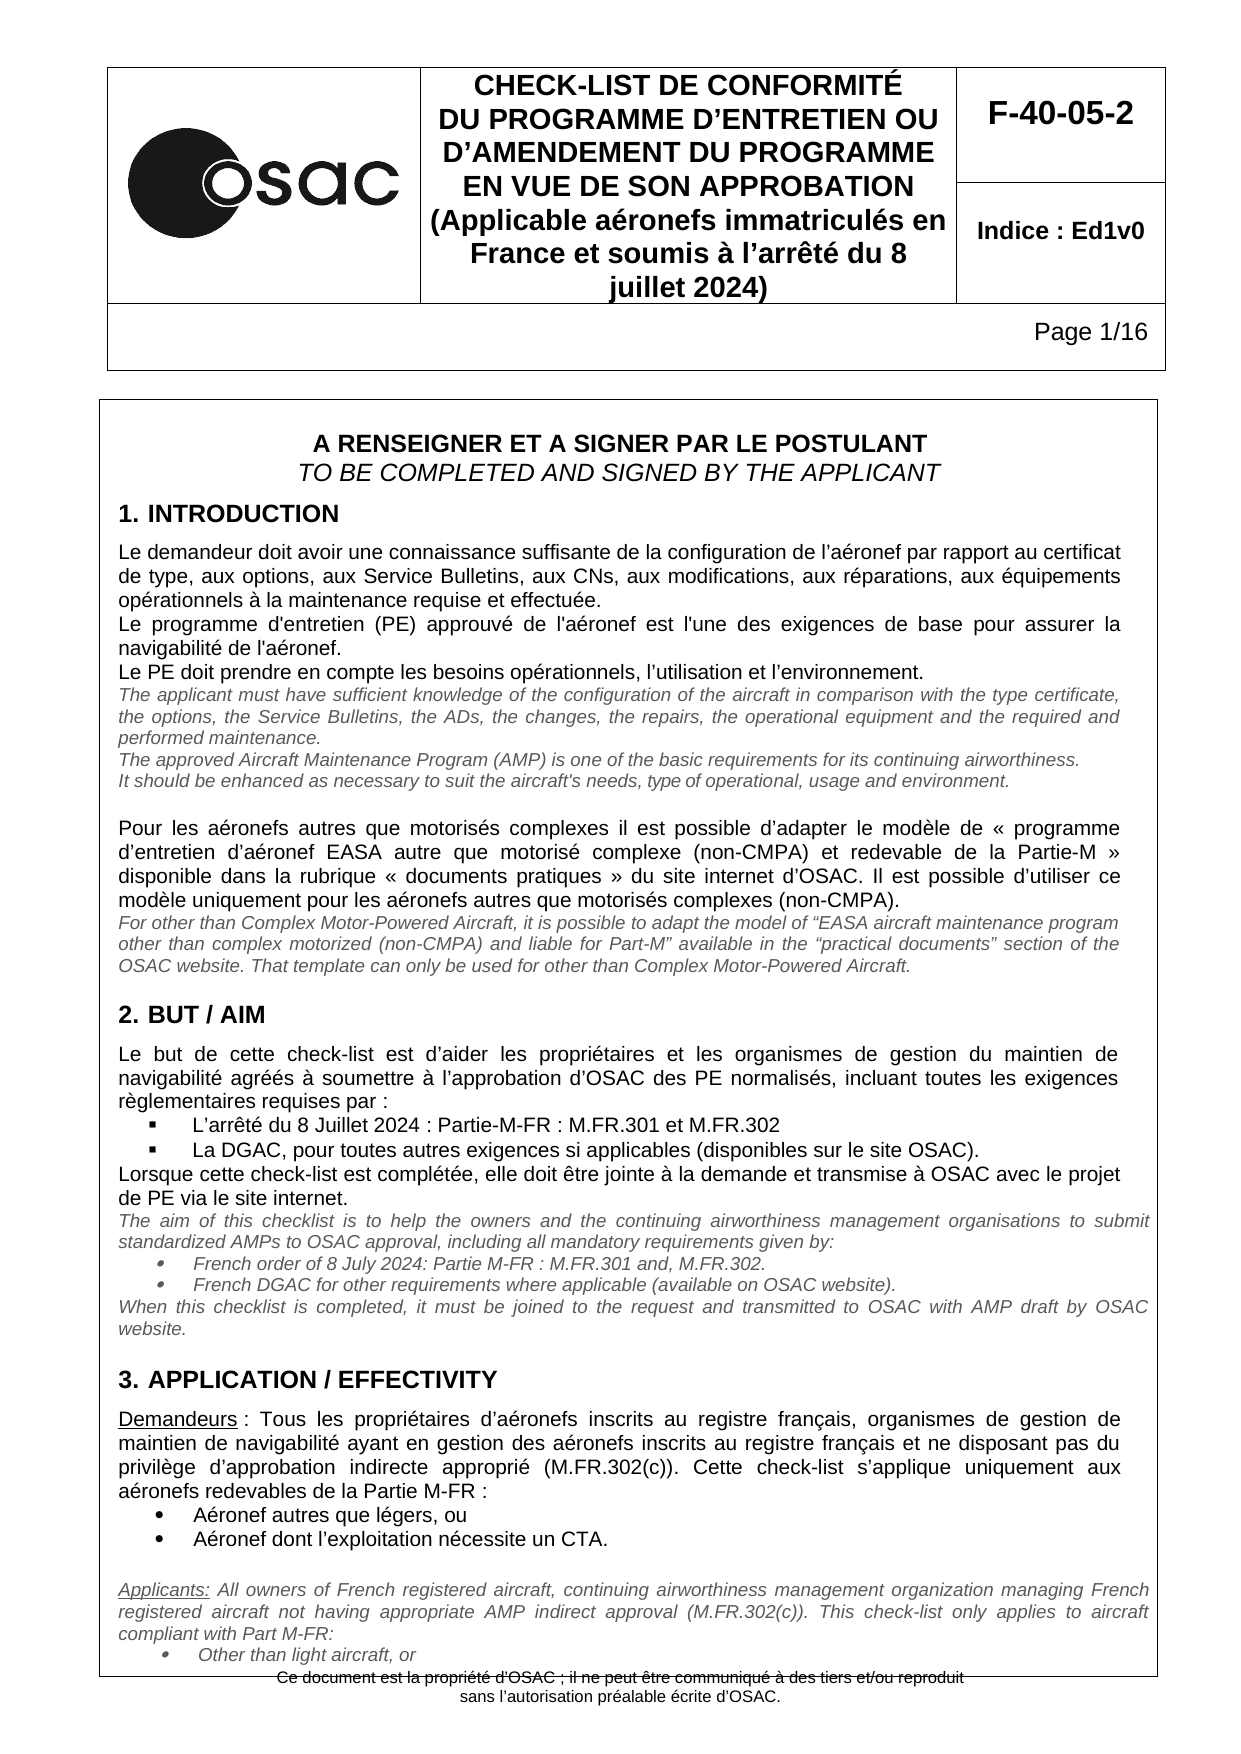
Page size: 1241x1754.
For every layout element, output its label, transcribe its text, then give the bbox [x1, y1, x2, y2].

list Le PE doit prendre en compte les besoins opérationnels, l’utilisation et l’environnement. [118, 660, 1122, 684]
list INTRODUCTION [118, 499, 1122, 528]
list Le demandeur doit avoir une connaissance suffisante de la configuration de l’aéronef par rapport au certificat de type, aux options, aux Service Bulletins, aux CNs, aux modifications, aux réparations, aux équipements opérationnels à la maintenance requise et effectuée. [118, 540, 1122, 612]
list BUT / AIM [118, 1000, 1122, 1029]
text The aim of this checklist is to help the owners and the continuing airworthiness management organisations to submit standardized AMPs to OSAC approval, including all mandatory requirements given by: [118, 1209, 1152, 1252]
list It should be enhanced as necessary to suit the aircraft's needs, type of operational, usage and environment. [118, 770, 1122, 792]
list For other than Complex Motor-Powered Aircraft, it is possible to adapt the model of “EASA aircraft maintenance program other than complex motorized (non-CMPA) and liable for Part-M” available in the “practical documents” section of the OSAC website. That template can only be used for other than Complex Motor-Powered Aircraft. [118, 912, 1122, 976]
text Lorsque cette check-list est complétée, elle doit être jointe à la demande et transmise à OSAC avec le projet de PE via le site internet. [118, 1161, 1122, 1209]
list Aéronef dont l’exploitation nécessite un CTA. [156, 1526, 1122, 1551]
text When this checklist is completed, it must be joined to the request and transmitted to OSAC with AMP draft by OSAC website. [118, 1296, 1152, 1339]
list L’arrêté du 8 Juillet 2024 : Partie-M-FR : M.FR.301 et M.FR.302 [148, 1113, 1120, 1137]
list La DGAC, pour toutes autres exigences si applicables (disponibles sur le site OSAC). [148, 1137, 1120, 1161]
list Other than light aircraft, or [160, 1644, 1152, 1666]
list French DGAC for other requirements where applicable (available on OSAC website). [156, 1274, 1152, 1296]
text A RENSEIGNER ET A SIGNER PAR LE POSTULANT [118, 429, 1122, 458]
picture [122, 120, 406, 246]
list Demandeurs : Tous les propriétaires d’aéronefs inscrits au registre français, organismes de gestion de maintien de navigabilité ayant en gestion des aéronefs inscrits au registre français et ne disposant pas du privilège d’approbation indirecte approprié (M.FR.302(c)). Cette check-list s’applique uniquement aux aéronefs redevables de la Partie M-FR : [118, 1407, 1122, 1502]
list The approved Aircraft Maintenance Program (AMP) is one of the basic requirements for its continuing airworthiness. [118, 749, 1122, 770]
text Applicants: All owners of French registered aircraft, continuing airworthiness management organization managing French registered aircraft not having appropriate AMP indirect approval (M.FR.302(c)). This check-list only applies to aircraft compliant with Part M-FR: [118, 1579, 1152, 1644]
list Pour les aéronefs autres que motorisés complexes il est possible d’adapter le modèle de « programme d’entretien d’aéronef EASA autre que motorisé complexe (non-CMPA) et redevable de la Partie-M » disponible dans la rubrique « documents pratiques » du site internet d’OSAC. Il est possible d’utiliser ce modèle uniquement pour les aéronefs autres que motorisés complexes (non-CMPA). [118, 816, 1122, 912]
list The applicant must have sufficient knowledge of the configuration of the aircraft in comparison with the type certificate, the options, the Service Bulletins, the ADs, the changes, the repairs, the operational equipment and the required and performed maintenance. [118, 684, 1122, 749]
list French order of 8 July 2024: Partie M-FR : M.FR.301 and, M.FR.302. [156, 1252, 1152, 1274]
list APPLICATION / EFFECTIVITY [118, 1365, 1122, 1394]
list Aéronef autres que légers, ou [156, 1502, 1122, 1526]
text TO BE COMPLETED AND SIGNED BY THE APPLICANT [118, 458, 1122, 486]
text Le but de cette check-list est d’aider les propriétaires et les organismes de gestion du maintien de navigabilité agréés à soumettre à l’approbation d’OSAC des PE normalisés, incluant toutes les exigences règlementaires requises par : [118, 1041, 1120, 1113]
list Le programme d'entretien (PE) approuvé de l'aéronef est l'une des exigences de base pour assurer la navigabilité de l'aéronef. [118, 612, 1122, 660]
